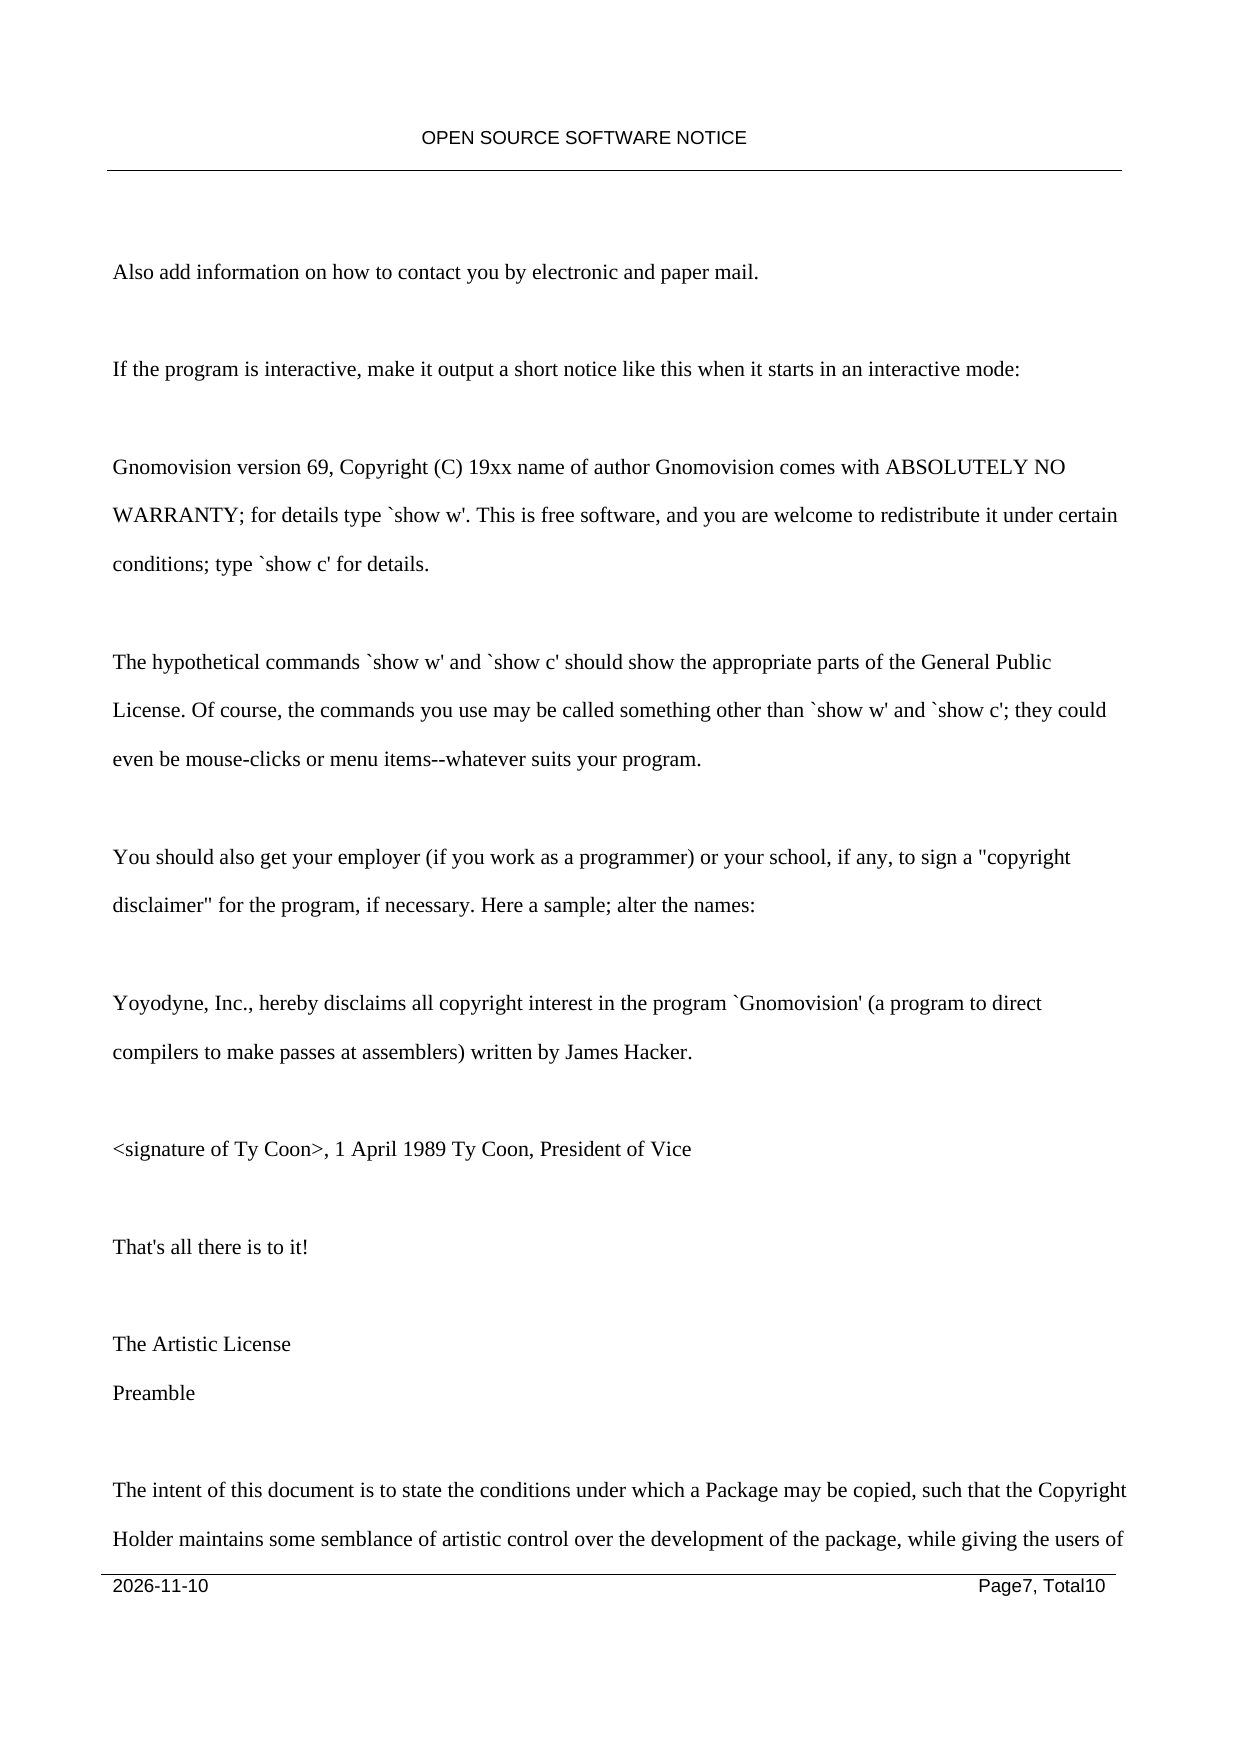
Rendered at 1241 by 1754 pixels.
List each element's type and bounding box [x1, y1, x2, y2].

text [112, 206, 1128, 1555]
